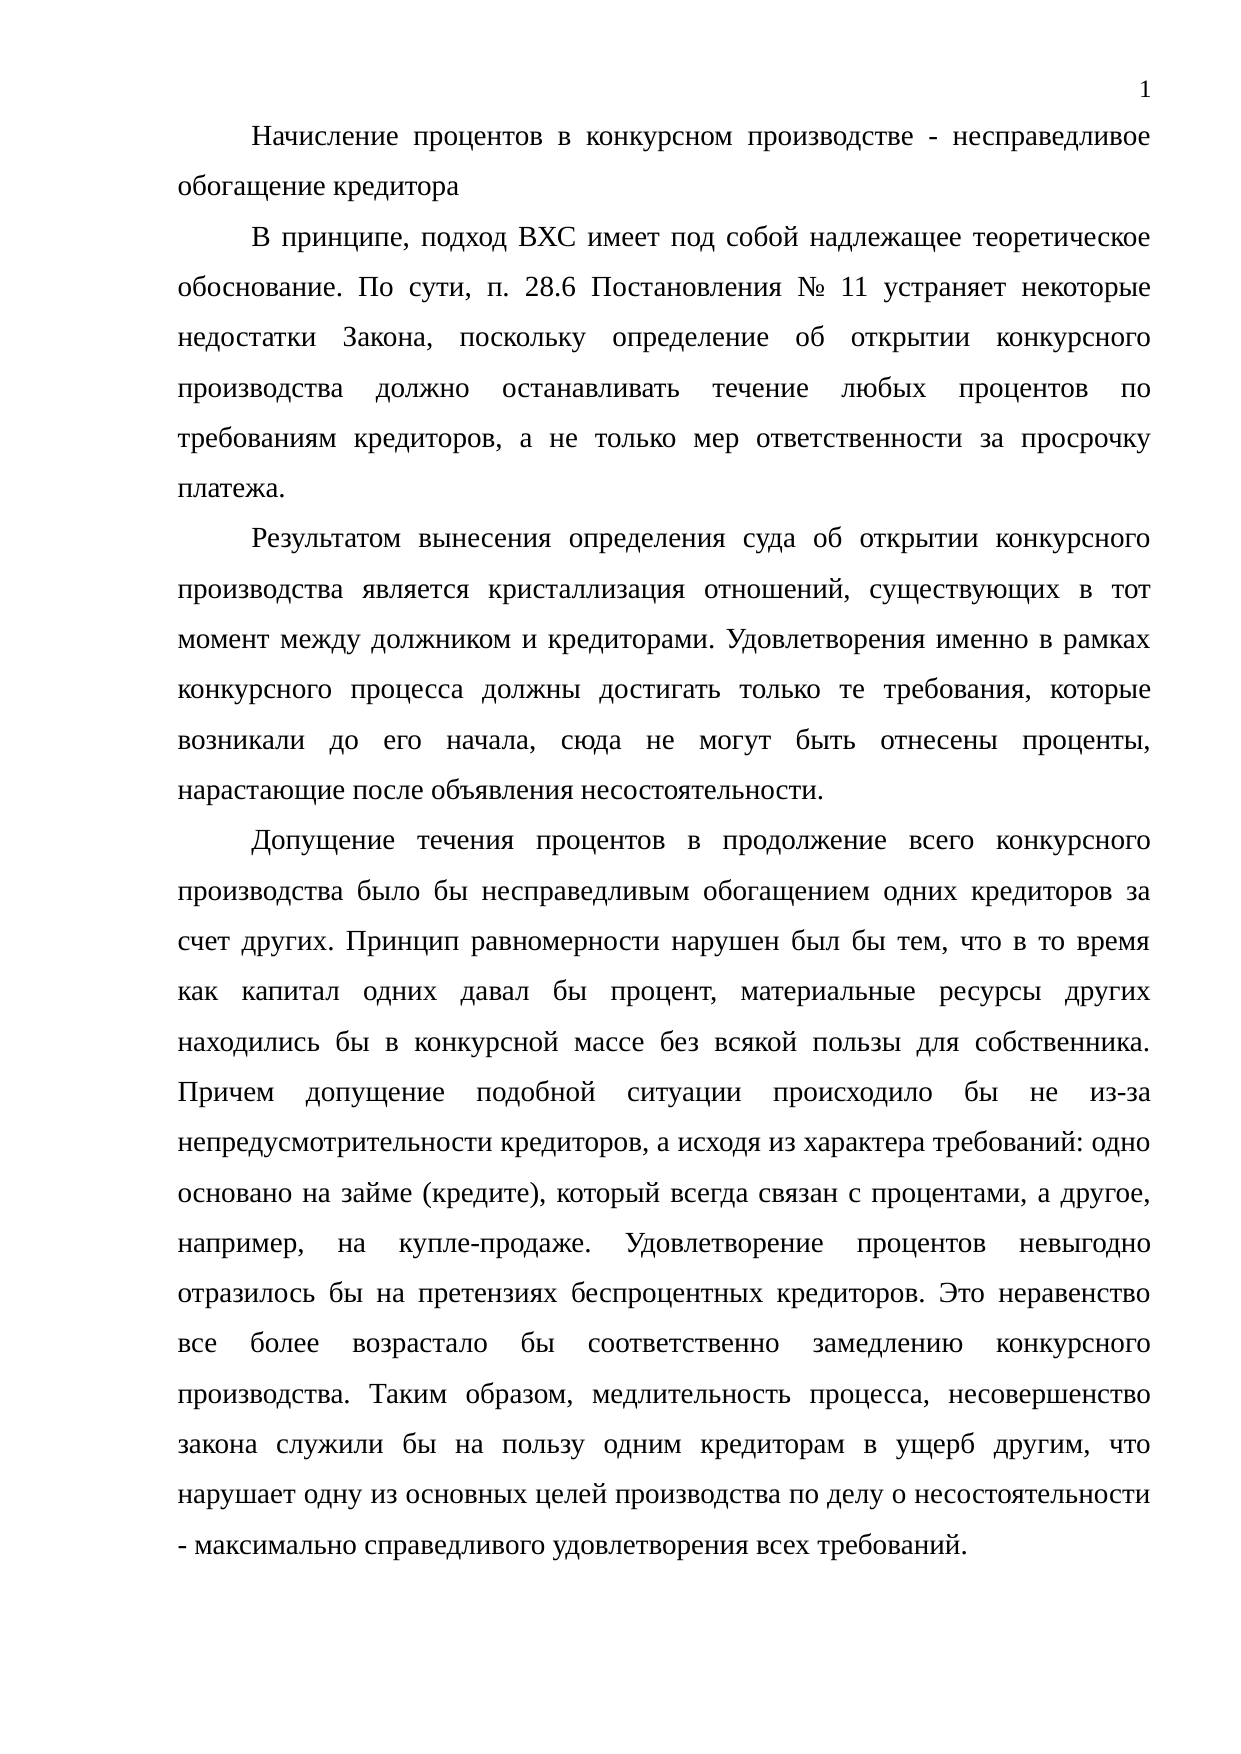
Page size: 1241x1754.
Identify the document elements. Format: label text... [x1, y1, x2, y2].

text Результатом вынесения определения суда об открытии конкурсного производства является кристаллизация отношений, существующих в тот момент между должником и кредиторами. Удовлетворения именно в рамках конкурсного процесса должны достигать только те требования, которые возникали до его начала, сюда не могут быть отнесены проценты, нарастающие после объявления несостоятельности. [177, 521, 1152, 806]
text В принципе, подход ВХС имеет под собой надлежащее теоретическое обоснование. По сути, п. 28.6 Постановления № 11 устраняет некоторые недостатки Закона, поскольку определение об открытии конкурсного производства должно останавливать течение любых процентов по требованиям кредиторов, а не только мер ответственности за просрочку платежа. [177, 219, 1152, 504]
text Начисление процентов в конкурсном производстве - несправедливое обогащение кредитора [177, 118, 1152, 202]
text Допущение течения процентов в продолжение всего конкурсного производства было бы несправедливым обогащением одних кредиторов за счет других. Принцип равномерности нарушен был бы тем, что в то время как капитал одних давал бы процент, материальные ресурсы других находились бы в конкурсной массе без всякой пользы для собственника. Причем допущение подобной ситуации происходило бы не из-за непредусмотрительности кредиторов, а исходя из характера требований: одно основано на займе (кредите), который всегда связан с процентами, а другое, например, на купле-продаже. Удовлетворение процентов невыгодно отразилось бы на претензиях беспроцентных кредиторов. Это неравенство все более возрастало бы соответственно замедлению конкурсного производства. Таким образом, медлительность процесса, несовершенство закона служили бы на пользу одним кредиторам в ущерб другим, что нарушает одну из основных целей производства по делу о несостоятельности - максимально справедливого удовлетворения всех требований. [177, 822, 1152, 1560]
